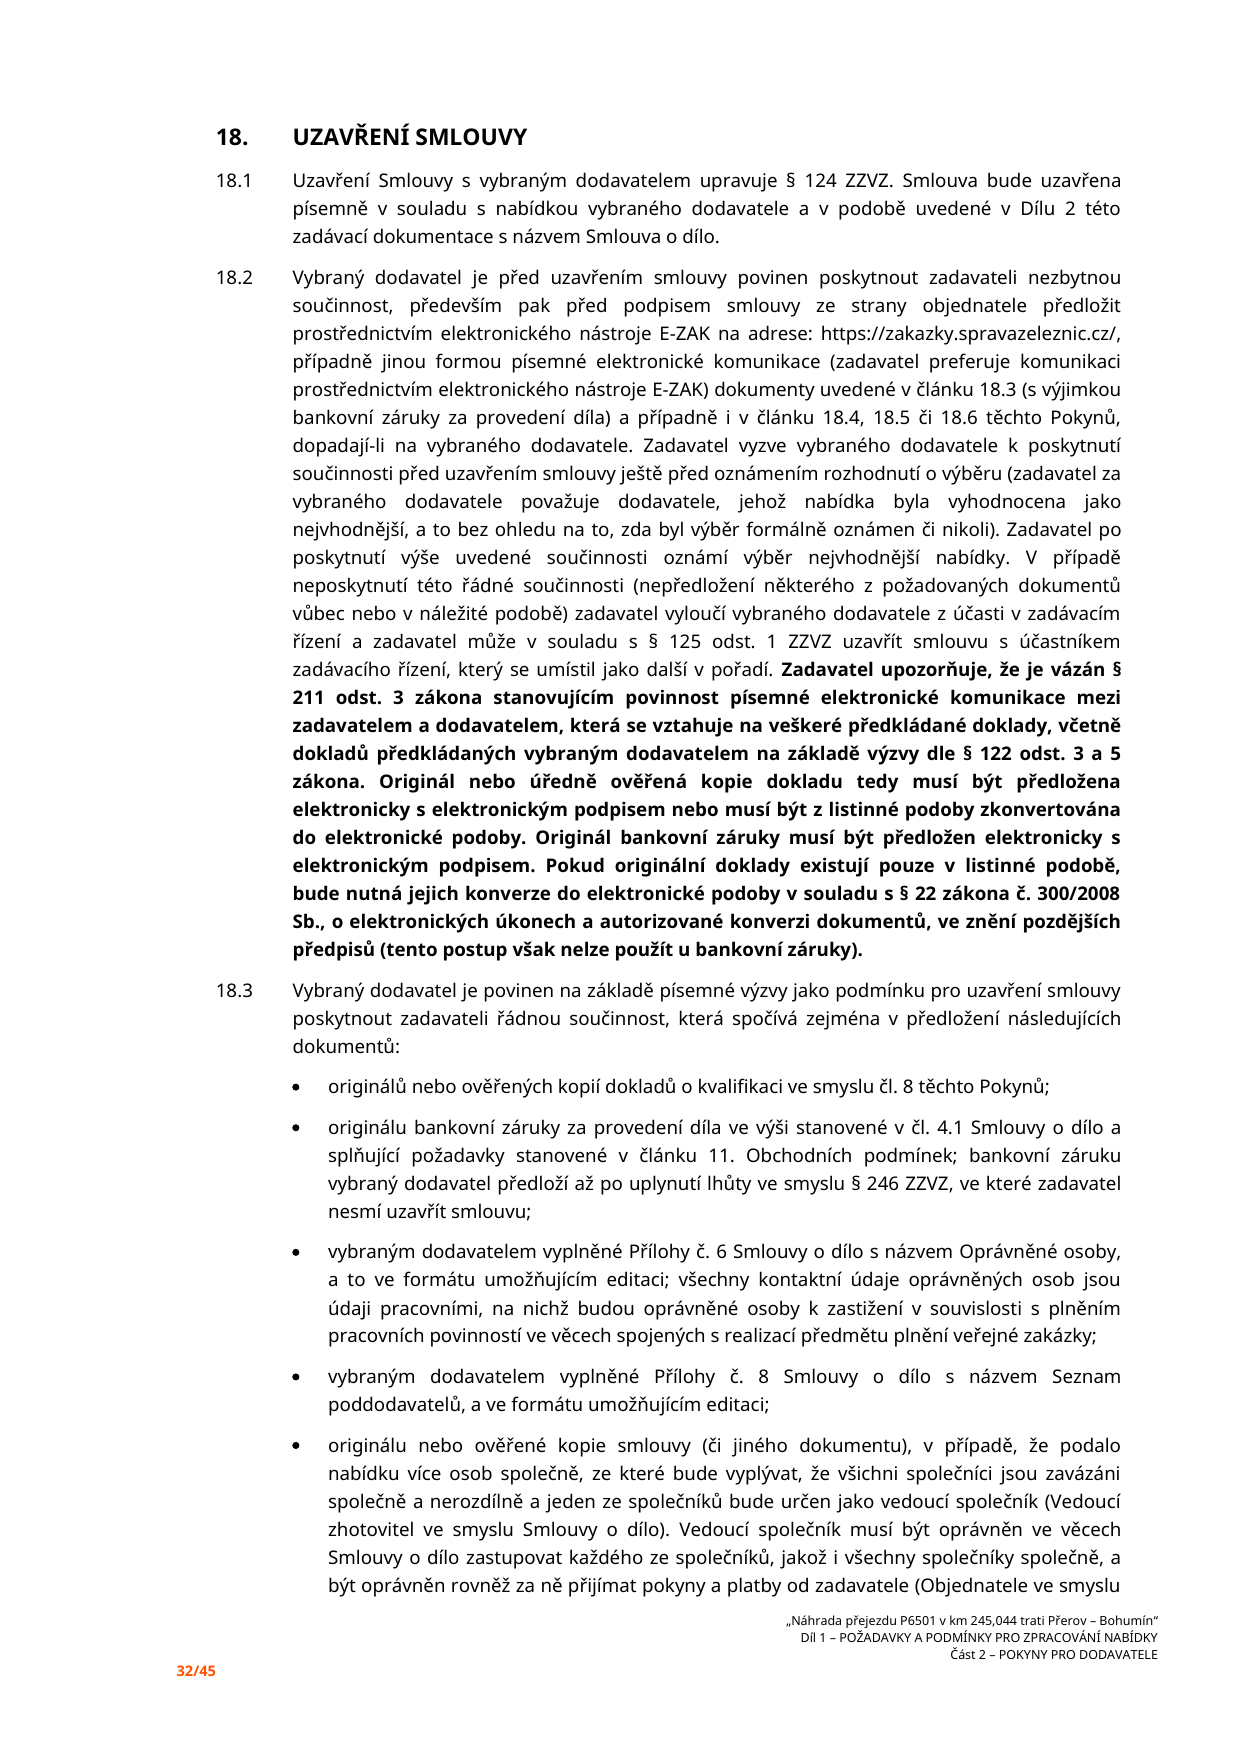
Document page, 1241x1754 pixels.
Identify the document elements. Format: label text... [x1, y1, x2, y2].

text Vybraný dodavatel je povinen na základě písemné výzvy jako podmínku pro uzavření smlouvy poskytnout zadavateli řádnou součinnost, která spočívá zejména v předložení následujících dokumentů: [216, 977, 1122, 1059]
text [292, 1432, 1122, 1597]
text originálu bankovní záruky za provedení díla ve výši stanovené v čl. 4.1 Smlouvy o dílo a splňující požadavky stanovené v článku 11. Obchodních podmínek; bankovní záruku vybraný dodavatel předloží až po uplynutí lhůty ve smyslu § 246 ZZVZ, ve které zadavatel nesmí uzavřít smlouvu; [292, 1114, 1122, 1224]
text vybraným dodavatelem vyplněné Přílohy č. 8 Smlouvy o dílo s názvem Seznam poddodavatelů, a ve formátu umožňujícím editaci; [292, 1363, 1122, 1417]
text Uzavření Smlouvy s vybraným dodavatelem upravuje § 124 ZZVZ. Smlouva bude uzavřena písemně v souladu s nabídkou vybraného dodavatele a v podobě uvedené v Dílu 2 této zadávací dokumentace s názvem Smlouva o dílo. [216, 167, 1122, 249]
text originálů nebo ověřených kopií dokladů o kvalifikaci ve smyslu čl. 8 těchto Pokynů; [292, 1074, 1122, 1099]
text vybraným dodavatelem vyplněné Přílohy č. 6 Smlouvy o dílo s názvem Oprávněné osoby, a to ve formátu umožňujícím editaci; všechny kontaktní údaje oprávněných osob jsou údaji pracovními, na nichž budou oprávněné osoby k zastižení v souvislosti s plněním pracovních povinností ve věcech spojených s realizací předmětu plnění veřejné zakázky; [292, 1239, 1122, 1348]
text UZAVŘENÍ SMLOUVY [216, 121, 1122, 152]
text Vybraný dodavatel je před uzavřením smlouvy povinen poskytnout zadavateli nezbytnou součinnost, především pak před podpisem smlouvy ze strany objednatele předložit prostřednictvím elektronického nástroje E-ZAK na adrese: https://zakazky.spravazeleznic.cz/, případně jinou formou písemné elektronické komunikace (zadavatel preferuje komunikaci prostřednictvím elektronického nástroje E-ZAK) dokumenty uvedené v článku 18.3 (s výjimkou bankovní záruky za provedení díla) a případně i v článku 18.4, 18.5 či 18.6 těchto Pokynů, dopadají-li na vybraného dodavatele. Zadavatel vyzve vybraného dodavatele k poskytnutí součinnosti před uzavřením smlouvy ještě před oznámením rozhodnutí o výběru (zadavatel za vybraného dodavatele považuje dodavatele, jehož nabídka byla vyhodnocena jako nejvhodnější, a to bez ohledu na to, zda byl výběr formálně oznámen či nikoli). Zadavatel po poskytnutí výše uvedené součinnosti oznámí výběr nejvhodnější nabídky. V případě neposkytnutí této řádné součinnosti (nepředložení některého z požadovaných dokumentů vůbec nebo v náležité podobě) zadavatel vyloučí vybraného dodavatele z účasti v zadávacím řízení a zadavatel může v souladu s § 125 odst. 1 ZZVZ uzavřít smlouvu s účastníkem zadávacího řízení, který se umístil jako další v pořadí. Zadavatel upozorňuje, že je vázán § 211 odst. 3 zákona stanovujícím povinnost písemné elektronické komunikace mezi zadavatelem a dodavatelem, která se vztahuje na veškeré předkládané doklady, včetně dokladů předkládaných vybraným dodavatelem na základě výzvy dle § 122 odst. 3 a 5 zákona. Originál nebo úředně ověřená kopie dokladu tedy musí být předložena elektronicky s elektronickým podpisem nebo musí být z listinné podoby zkonvertována do elektronické podoby. Originál bankovní záruky musí být předložen elektronicky s elektronickým podpisem. Pokud originální doklady existují pouze v listinné podobě, bude nutná jejich konverze do elektronické podoby v souladu s § 22 zákona č. 300/2008 Sb., o elektronických úkonech a autorizované konverzi dokumentů, ve znění pozdějších předpisů (tento postup však nelze použít u bankovní záruky). [216, 264, 1122, 962]
